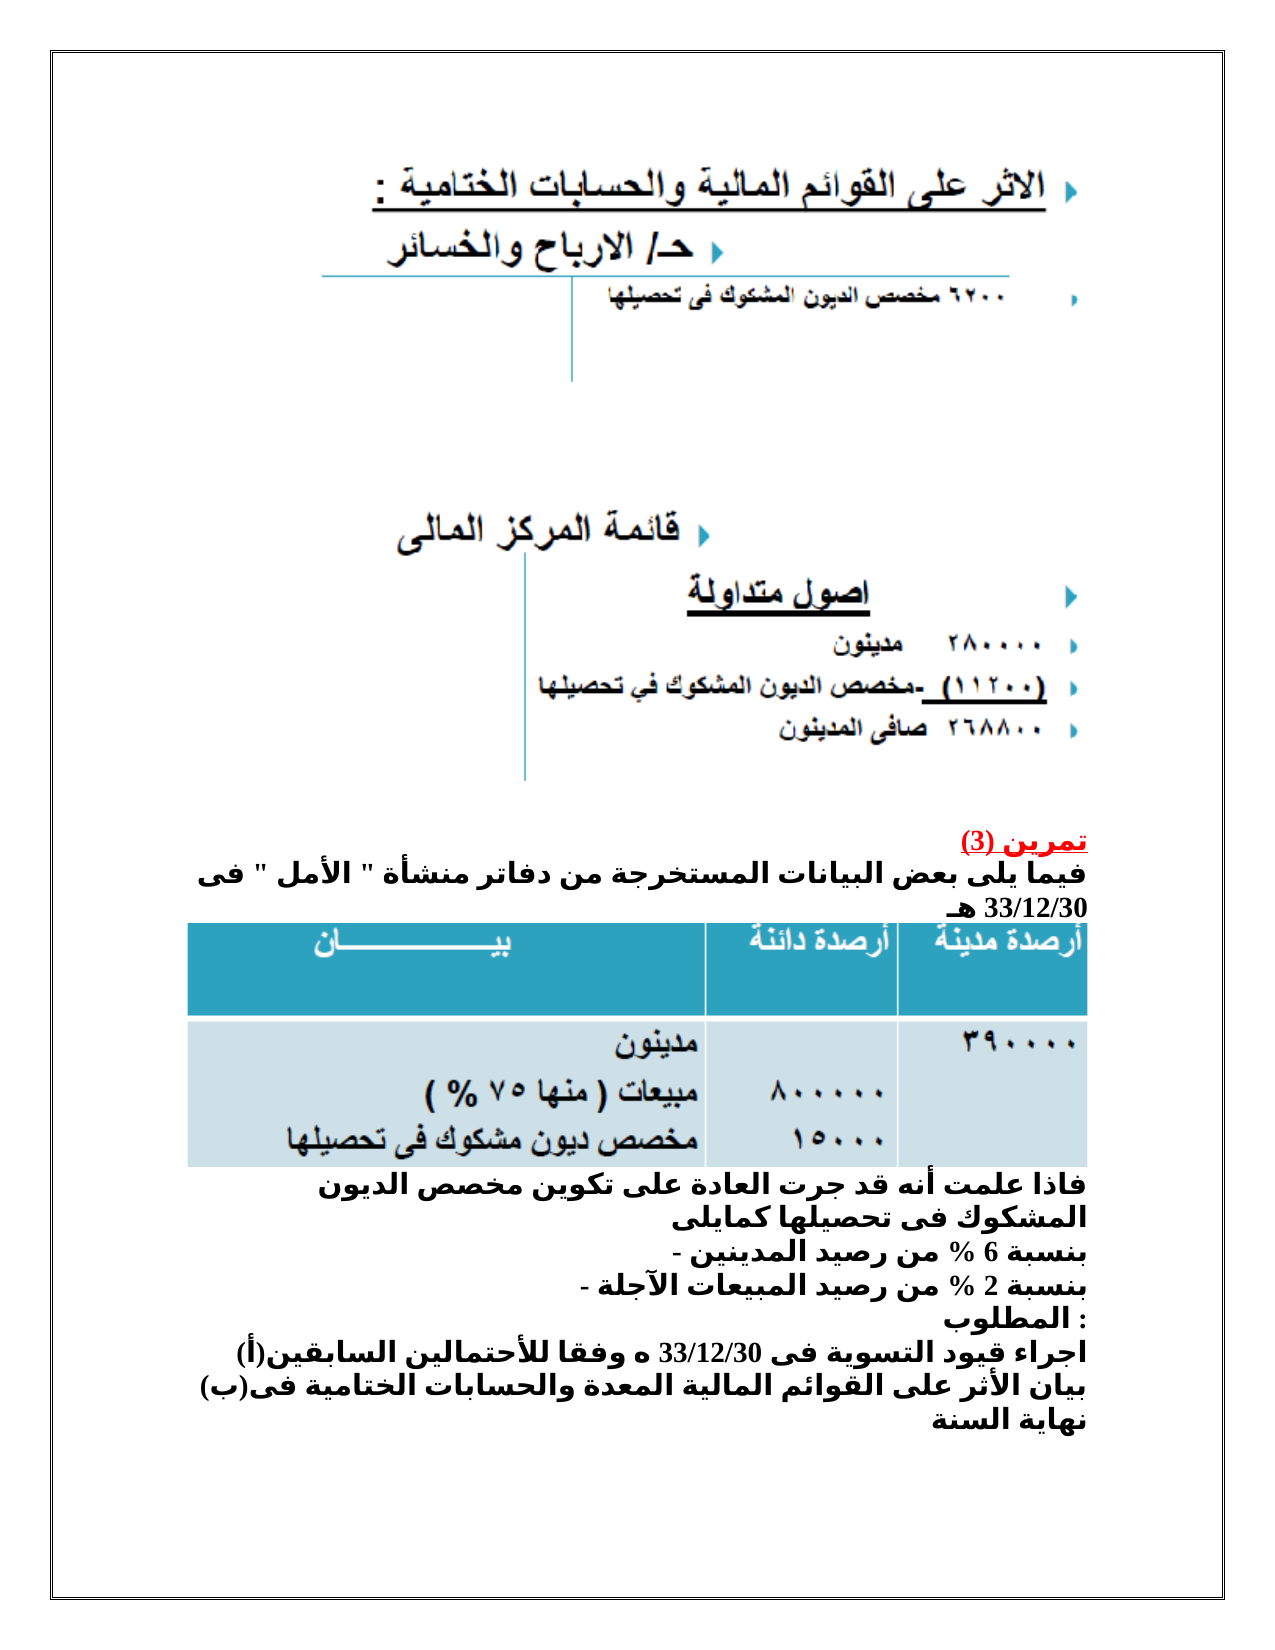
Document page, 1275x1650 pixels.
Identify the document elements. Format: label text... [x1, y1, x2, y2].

text تمرين (3) [187, 823, 1087, 856]
text (ب)بيان الأثر على القوائم المالية المعدة والحسابات الختامية فى نهاية السنة [187, 1368, 1087, 1435]
text - بنسبة 6 % من رصيد المدينين [187, 1234, 1087, 1268]
text - بنسبة 2 % من رصيد المبيعات الآجلة [187, 1268, 1087, 1301]
picture [187, 923, 1088, 1167]
text فيما يلى بعض البيانات المستخرجة من دفاتر منشأة " الأمل " فى 33/12/30 هـ [187, 856, 1087, 923]
picture [322, 150, 1088, 789]
text (أ)اجراء قيود التسوية فى 33/12/30 ه وفقا للأحتمالين السابقين [187, 1335, 1087, 1368]
text المطلوب : [187, 1301, 1087, 1335]
text فاذا علمت أنه قد جرت العادة على تكوين مخصص الديون المشكوك فى تحصيلها كمايلى [187, 1167, 1087, 1234]
